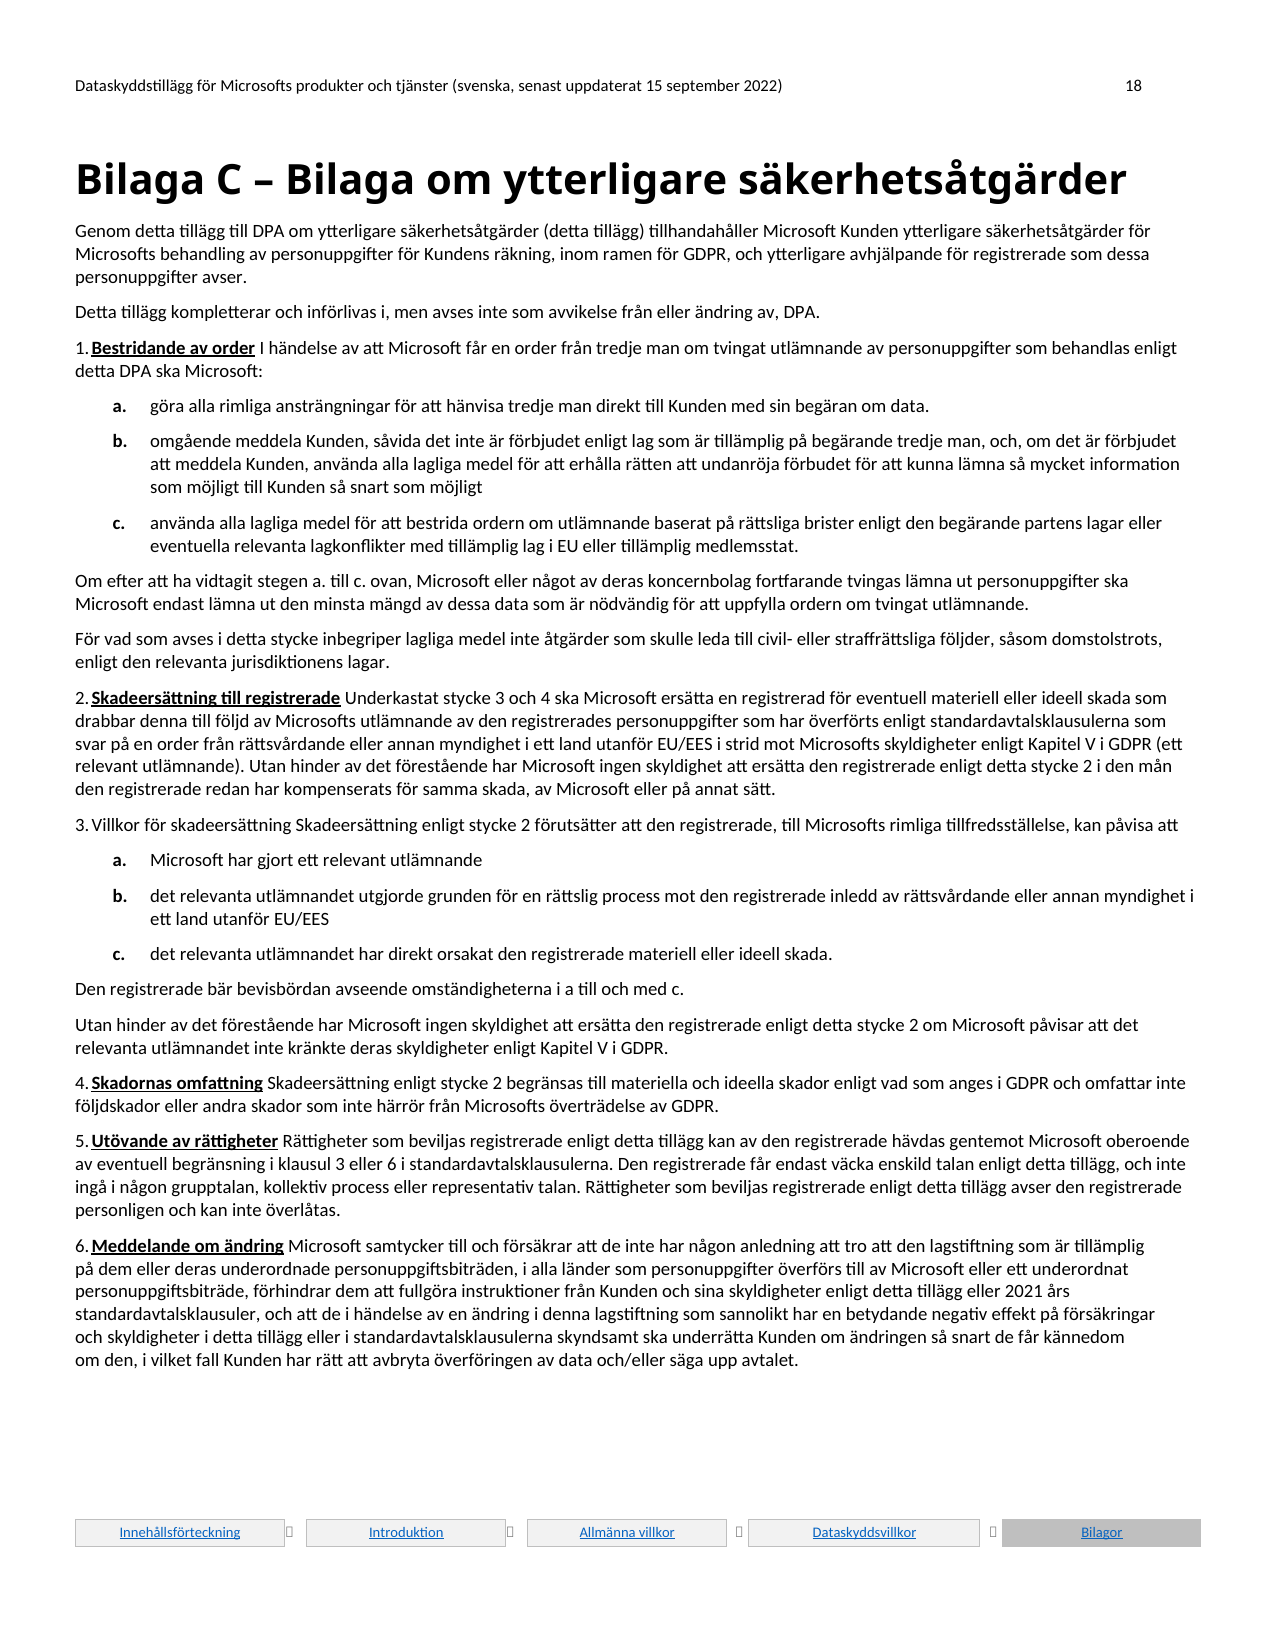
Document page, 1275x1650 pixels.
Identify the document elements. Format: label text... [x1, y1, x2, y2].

list göra alla rimliga ansträngningar för att hänvisa tredje man direkt till Kunden med sin begäran om data. [112, 394, 1200, 417]
list det relevanta utlämnandet har direkt orsakat den registrerade materiell eller ideell skada. [112, 942, 1200, 965]
list Villkor för skadeersättning Skadeersättning enligt stycke 2 förutsätter att den registrerade, till Microsofts rimliga tillfredsställelse, kan påvisa att [75, 813, 1200, 836]
list Meddelande om ändring Microsoft samtycker till och försäkrar att de inte har någon anledning att tro att den lagstiftning som är tillämplig på dem eller deras underordnade personuppgiftsbiträden, i alla länder som personuppgifter överförs till av Microsoft eller ett underordnat personuppgiftsbiträde, förhindrar dem att fullgöra instruktioner från Kunden och sina skyldigheter enligt detta tillägg eller 2021 års standardavtalsklausuler, och att de i händelse av en ändring i denna lagstiftning som sannolikt har en betydande negativ effekt på försäkringar och skyldigheter i detta tillägg eller i standardavtalsklausulerna skyndsamt ska underrätta Kunden om ändringen så snart de får kännedom om den, i vilket fall Kunden har rätt att avbryta överföringen av data och/eller säga upp avtalet. [75, 1234, 1200, 1371]
list Skadornas omfattning Skadeersättning enligt stycke 2 begränsas till materiella och ideella skador enligt vad som anges i GDPR och omfattar inte följdskador eller andra skador som inte härrör från Microsofts överträdelse av GDPR. [75, 1071, 1200, 1117]
list Skadeersättning till registrerade Underkastat stycke 3 och 4 ska Microsoft ersätta en registrerad för eventuell materiell eller ideell skada som drabbar denna till följd av Microsofts utlämnande av den registrerades personuppgifter som har överförts enligt standardavtalsklausulerna som svar på en order från rättsvårdande eller annan myndighet i ett land utanför EU/EES i strid mot Microsofts skyldigheter enligt Kapitel V i GDPR (ett relevant utlämnande). Utan hinder av det förestående har Microsoft ingen skyldighet att ersätta den registrerade enligt detta stycke 2 i den mån den registrerade redan har kompenserats för samma skada, av Microsoft eller på annat sätt. [75, 686, 1200, 801]
list använda alla lagliga medel för att bestrida ordern om utlämnande baserat på rättsliga brister enligt den begärande partens lagar eller eventuella relevanta lagkonflikter med tillämplig lag i EU eller tillämplig medlemsstat. [112, 511, 1200, 557]
list Om efter att ha vidtagit stegen a. till c. ovan, Microsoft eller något av deras koncernbolag fortfarande tvingas lämna ut personuppgifter ska Microsoft endast lämna ut den minsta mängd av dessa data som är nödvändig för att uppfylla ordern om tvingat utlämnande. [75, 569, 1200, 615]
list omgående meddela Kunden, såvida det inte är förbjudet enligt lag som är tillämplig på begärande tredje man, och, om det är förbjudet att meddela Kunden, använda alla lagliga medel för att erhålla rätten att undanröja förbudet för att kunna lämna så mycket information som möjligt till Kunden så snart som möjligt [112, 430, 1200, 498]
list Utövande av rättigheter Rättigheter som beviljas registrerade enligt detta tillägg kan av den registrerade hävdas gentemot Microsoft oberoende av eventuell begränsning i klausul 3 eller 6 i standardavtalsklausulerna. Den registrerade får endast väcka enskild talan enligt detta tillägg, och inte ingå i någon grupptalan, kollektiv process eller representativ talan. Rättigheter som beviljas registrerade enligt detta tillägg avser den registrerade personligen och kan inte överlåtas. [75, 1130, 1200, 1221]
list Genom detta tillägg till DPA om ytterligare säkerhetsåtgärder (detta tillägg) tillhandahåller Microsoft Kunden ytterligare säkerhetsåtgärder för Microsofts behandling av personuppgifter för Kundens räkning, inom ramen för GDPR, och ytterligare avhjälpande för registrerade som dessa personuppgifter avser. [75, 219, 1200, 288]
list Utan hinder av det förestående har Microsoft ingen skyldighet att ersätta den registrerade enligt detta stycke 2 om Microsoft påvisar att det relevanta utlämnandet inte kränkte deras skyldigheter enligt Kapitel V i GDPR. [75, 1013, 1200, 1059]
list Den registrerade bär bevisbördan avseende omständigheterna i a till och med c. [75, 978, 1200, 1001]
list Bestridande av order I händelse av att Microsoft får en order från tredje man om tvingat utlämnande av personuppgifter som behandlas enligt detta DPA ska Microsoft: [75, 336, 1200, 382]
subtitle Bilaga C – Bilaga om ytterligare säkerhetsåtgärder [75, 150, 1200, 207]
list det relevanta utlämnandet utgjorde grunden för en rättslig process mot den registrerade inledd av rättsvårdande eller annan myndighet i ett land utanför EU/EES [112, 884, 1200, 930]
list Microsoft har gjort ett relevant utlämnande [112, 848, 1200, 871]
list Detta tillägg kompletterar och införlivas i, men avses inte som avvikelse från eller ändring av, DPA. [75, 301, 1200, 323]
list För vad som avses i detta stycke inbegriper lagliga medel inte åtgärder som skulle leda till civil- eller straffrättsliga följder, såsom domstolstrots, enligt den relevanta jurisdiktionens lagar. [75, 628, 1200, 673]
